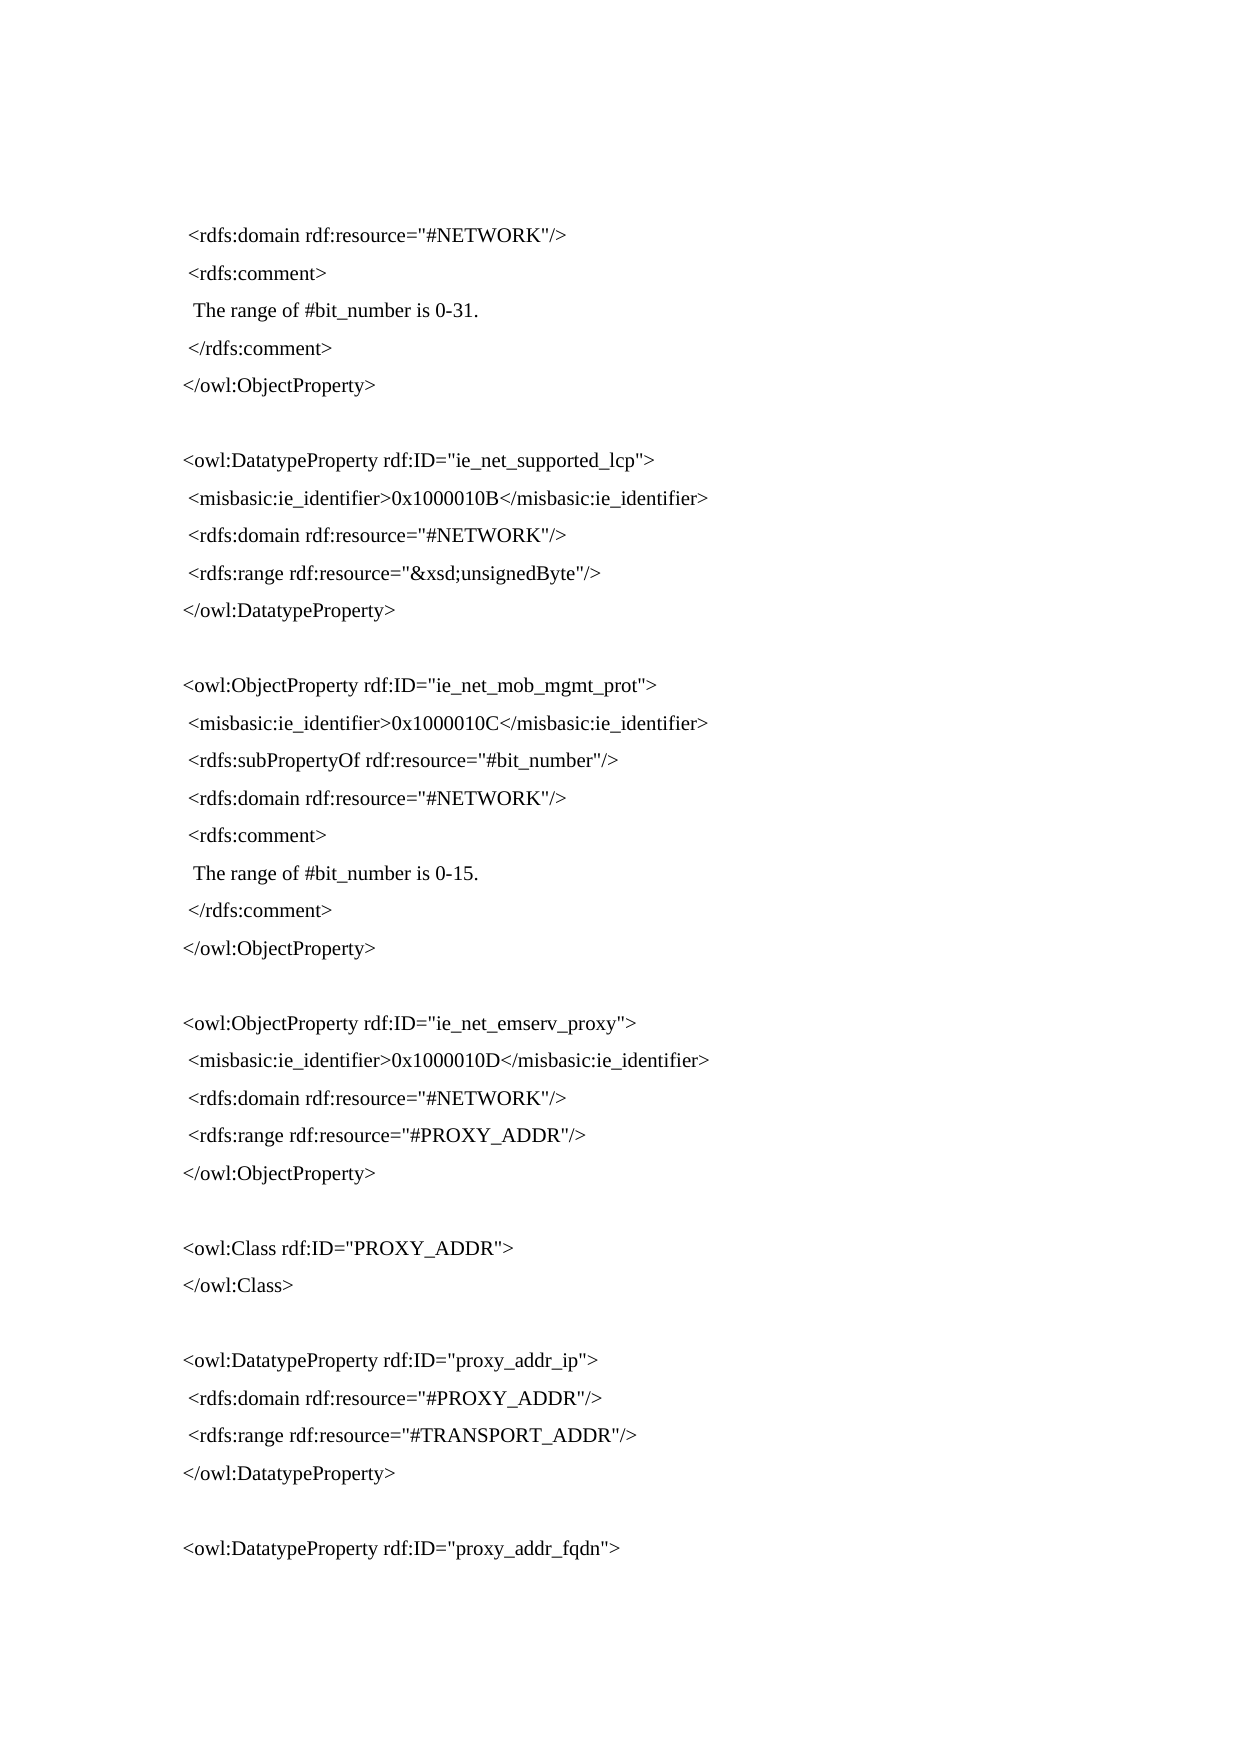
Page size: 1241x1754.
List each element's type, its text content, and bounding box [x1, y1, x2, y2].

text The range of #bit_number is 0-15. [177, 854, 1063, 892]
text <misbasic:ie_identifier>0x1000010D</misbasic:ie_identifier> [177, 1042, 1063, 1079]
text <owl:ObjectProperty rdf:ID="ie_net_mob_mgmt_prot"> [177, 667, 1063, 704]
text <rdfs:domain rdf:resource="#NETWORK"/> [177, 1079, 1063, 1117]
text </rdfs:comment> [177, 892, 1063, 929]
text <rdfs:range rdf:resource="#PROXY_ADDR"/> [177, 1117, 1063, 1154]
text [177, 1379, 1063, 1417]
text <rdfs:comment> [177, 254, 1063, 292]
text <misbasic:ie_identifier>0x1000010C</misbasic:ie_identifier> [177, 704, 1063, 742]
text </owl:DatatypeProperty> [177, 592, 1063, 629]
text </owl:ObjectProperty> [177, 367, 1063, 404]
text <owl:DatatypeProperty rdf:ID="ie_net_supported_lcp"> [177, 442, 1063, 479]
text </owl:DatatypeProperty> [177, 1454, 1063, 1492]
text </owl:ObjectProperty> [177, 1154, 1063, 1192]
text <owl:Class rdf:ID="PROXY_ADDR"> [177, 1229, 1063, 1267]
text </rdfs:comment> [177, 329, 1063, 367]
text <rdfs:comment> [177, 817, 1063, 854]
text <rdfs:domain rdf:resource="#NETWORK"/> [177, 517, 1063, 554]
text <owl:DatatypeProperty rdf:ID="proxy_addr_ip"> [177, 1342, 1063, 1379]
text <rdfs:domain rdf:resource="#NETWORK"/> [177, 779, 1063, 817]
text <rdfs:subPropertyOf rdf:resource="#bit_number"/> [177, 742, 1063, 779]
text The range of #bit_number is 0-31. [177, 292, 1063, 329]
text </owl:Class> [177, 1267, 1063, 1304]
text </owl:ObjectProperty> [177, 929, 1063, 967]
text <misbasic:ie_identifier>0x1000010B</misbasic:ie_identifier> [177, 479, 1063, 517]
text <owl:ObjectProperty rdf:ID="ie_net_emserv_proxy"> [177, 1004, 1063, 1042]
text <rdfs:range rdf:resource="&xsd;unsignedByte"/> [177, 554, 1063, 592]
text <owl:DatatypeProperty rdf:ID="proxy_addr_fqdn"> [177, 1529, 1063, 1567]
text <rdfs:domain rdf:resource="#NETWORK"/> [177, 217, 1063, 254]
text <rdfs:range rdf:resource="#TRANSPORT_ADDR"/> [177, 1417, 1063, 1454]
